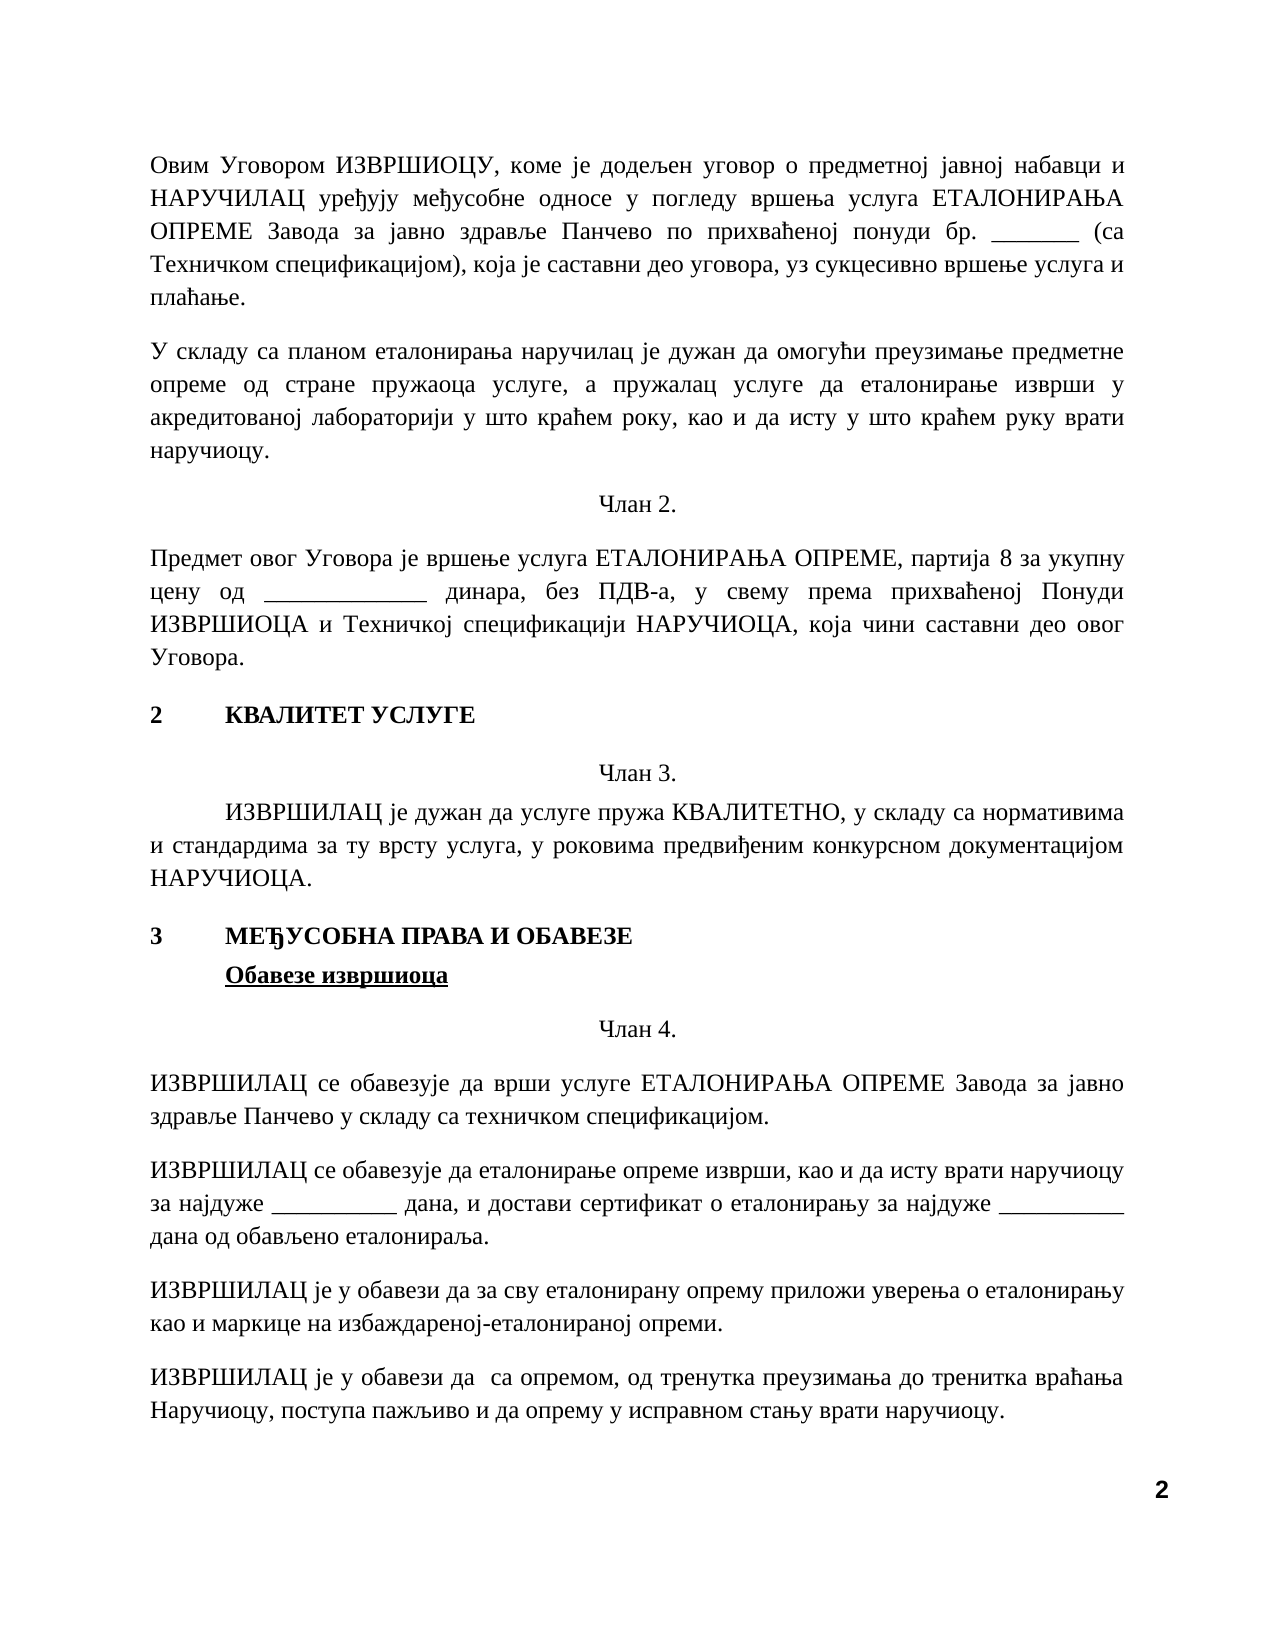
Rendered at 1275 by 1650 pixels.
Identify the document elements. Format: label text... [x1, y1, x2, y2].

subtitle 3 МЕЂУСОБНА ПРАВА И ОБАВЕЗЕ [150, 921, 1125, 950]
text ИЗВРШИЛАЦ се обавезује да еталонирање опреме изврши, као и да исту врати наручиоцу за најдуже __________ дана, и достави сертификат о еталонирању за најдуже __________ дана од обављено еталонираља. [150, 1155, 1125, 1250]
text Обавезе извршиоца [150, 960, 1125, 989]
text ИЗВРШИЛАЦ је у обавези да за сву еталонирану опрему приложи уверења о еталонирању као и маркице на избаждареној-еталонираној опреми. [150, 1275, 1125, 1337]
subtitle 2 КВАЛИТЕТ УСЛУГЕ [150, 700, 1125, 728]
text Члан 2. [150, 489, 1125, 518]
text У складу са планом еталонирања наручилац је дужан да омогући преузимање предметне опреме од стране пружаоца услуге, а пружалац услуге да еталонирање изврши у акредитованој лабораторији у што краћем року, као и да исту у што краћем руку врати наручиоцу. [150, 336, 1125, 464]
text ИЗВРШИЛАЦ је дужан да услуге пружа КВАЛИТЕТНО, у складу са нормативима и стандардима за ту врсту услуга, у роковима предвиђеним конкурсном документацијом НАРУЧИОЦА. [150, 797, 1125, 892]
text ИЗВРШИЛАЦ се обавезује да врши услуге ЕТАЛОНИРАЊА ОПРЕМЕ Завода за јавно здравље Панчево у складу са техничком спецификацијом. [150, 1068, 1125, 1130]
text ИЗВРШИЛАЦ је у обавези да са опремом, од тренутка преузимања до тренитка враћања Наручиоцу, поступа пажљиво и да опрему у исправном стању врати наручиоцу. [150, 1362, 1125, 1423]
text Члан 4. [150, 1014, 1125, 1043]
text Овим Уговором ИЗВРШИОЦУ, коме је додељен уговор о предметној јавној набавци и НАРУЧИЛАЦ уређују међусобне односе у погледу вршења услуга ЕТАЛОНИРАЊА ОПРЕМЕ Завода за јавно здравље Панчево по прихваћеној понуди бр. _______ (са Техничком спецификацијом), која је саставни део уговора, уз сукцесивно вршење услуга и плаћање. [150, 150, 1125, 311]
text Предмет овог Уговора је вршење услуга ЕТАЛОНИРАЊА ОПРЕМЕ, партија 8 за укупну цену од _____________ динара, без ПДВ-а, у свему према прихваћеној Понуди ИЗВРШИОЦА и Техничкој спецификацији НАРУЧИОЦА, која чини саставни део овог Уговора. [150, 543, 1125, 671]
subtitle Члан 3. [150, 758, 1125, 787]
